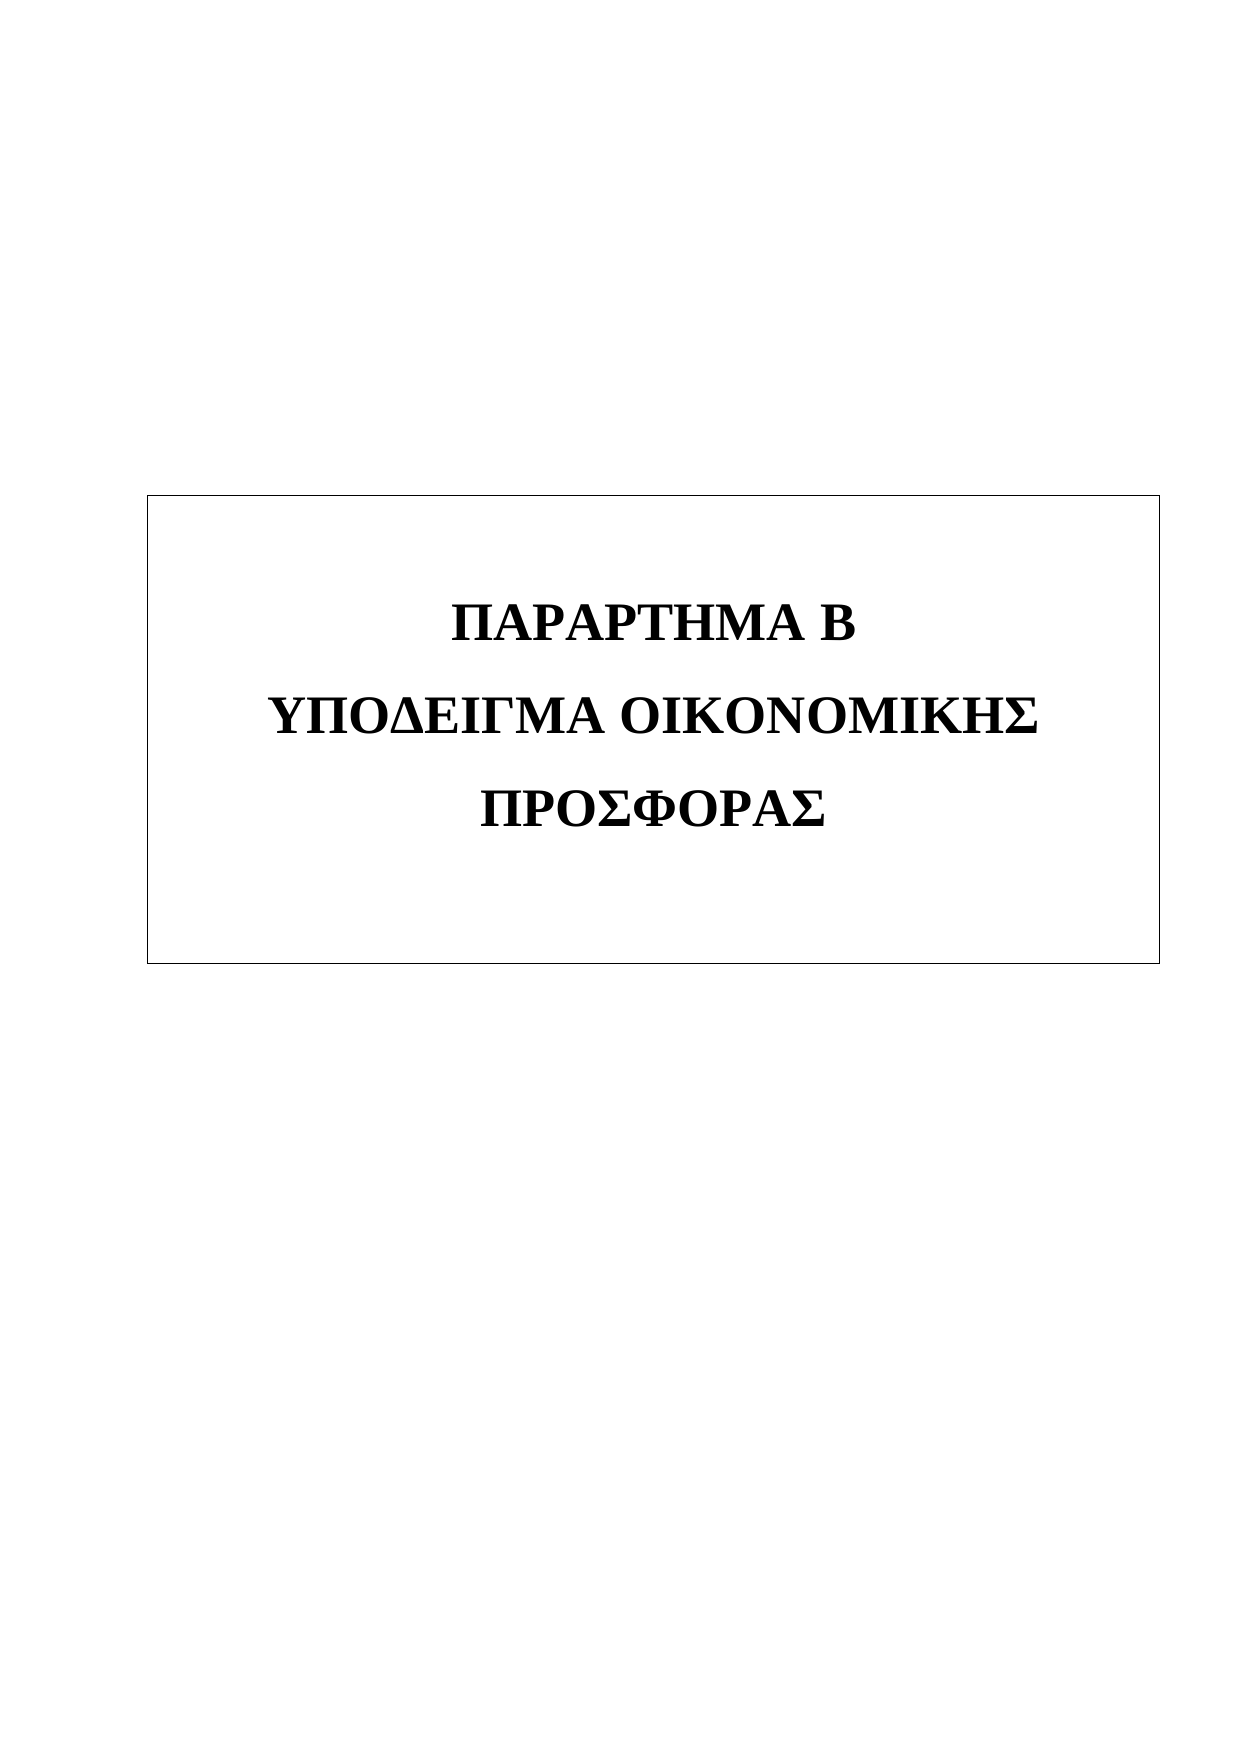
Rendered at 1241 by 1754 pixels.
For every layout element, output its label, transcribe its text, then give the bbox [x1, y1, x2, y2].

table_header ΠΑΡΑΡΤΗΜΑ B ΥΠΟΔΕΙΓΜΑ ΟΙΚΟΝΟΜΙΚΗΣ ΠΡΟΣΦΟΡΑΣ [148, 496, 1159, 963]
